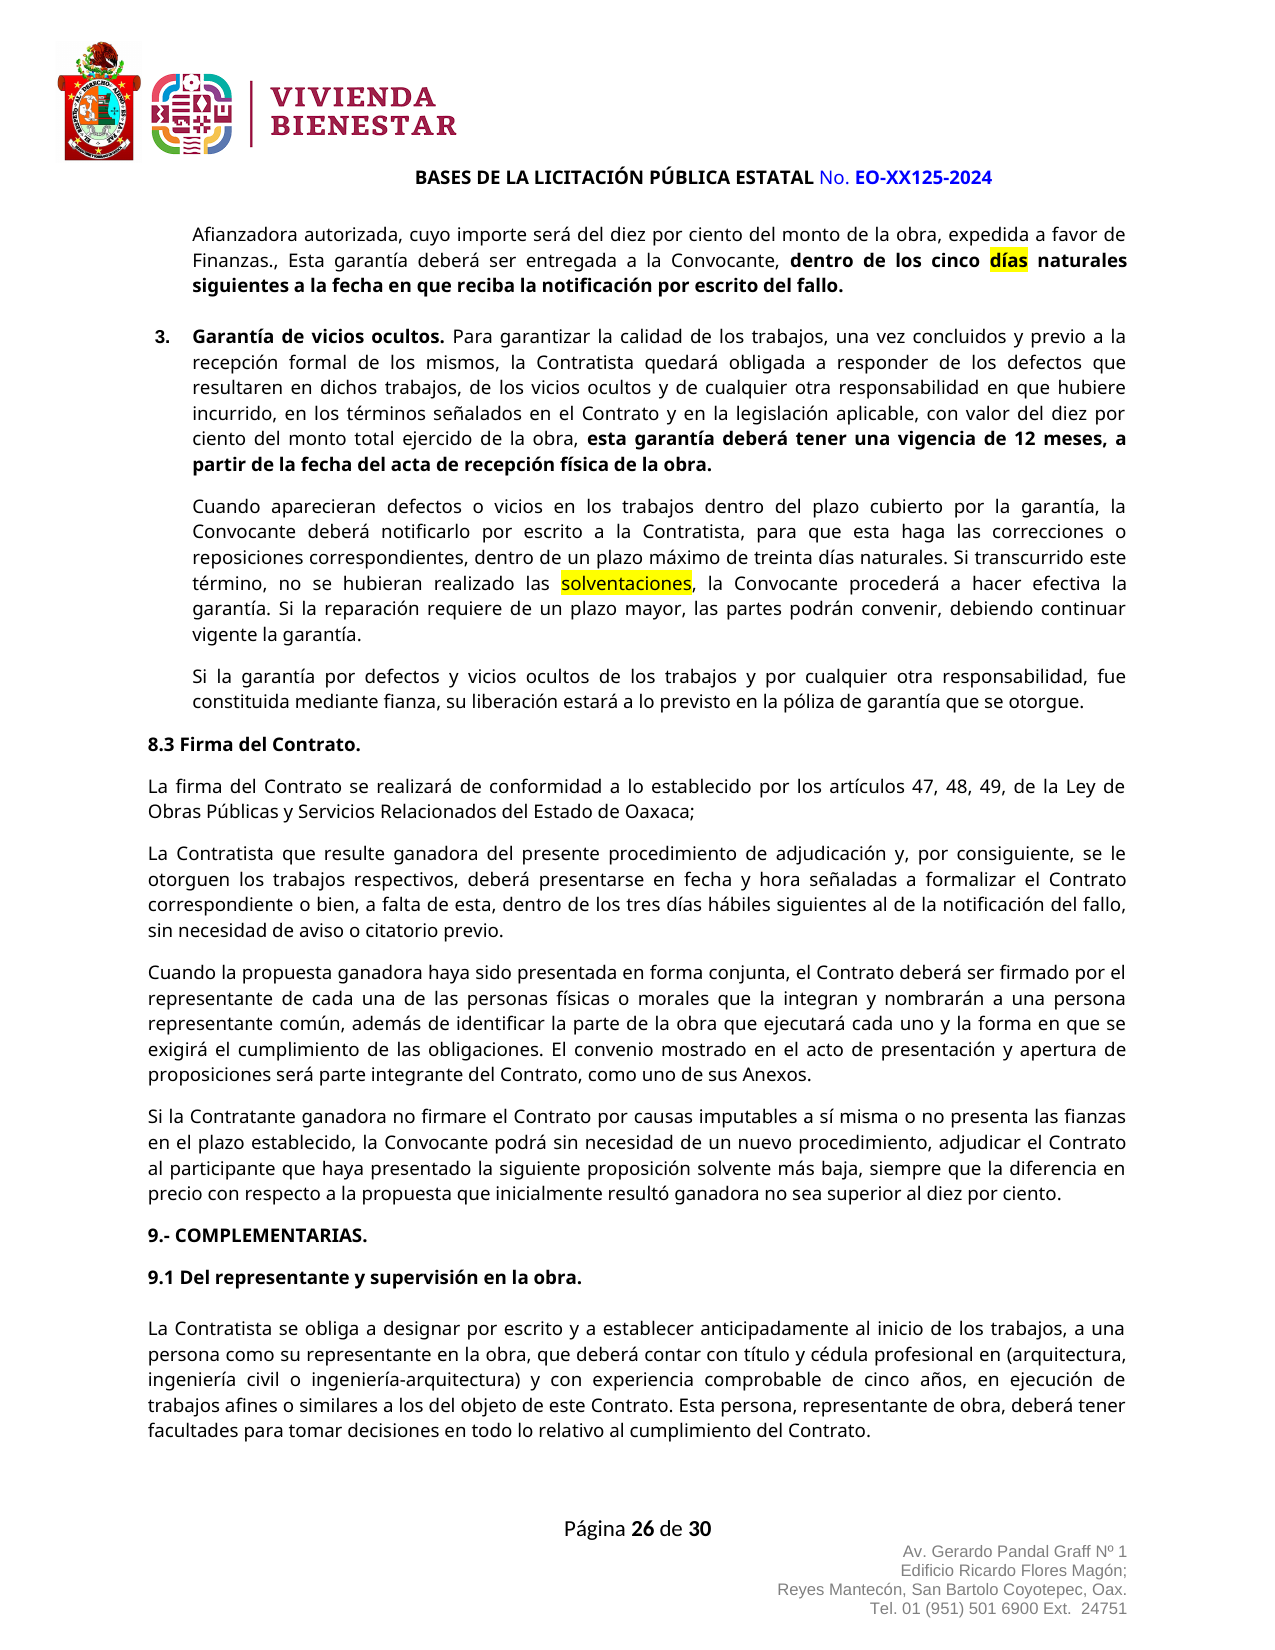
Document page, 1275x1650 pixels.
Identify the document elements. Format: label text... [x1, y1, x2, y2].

list Garantía de vicios ocultos. Para garantizar la calidad de los trabajos, una vez concluidos y previo a la recepción formal de los mismos, la Contratista quedará obligada a responder de los defectos que resultaren en dichos trabajos, de los vicios ocultos y de cualquier otra responsabilidad en que hubiere incurrido, en los términos señalados en el Contrato y en la legislación aplicable, con valor del diez por ciento del monto total ejercido de la obra, esta garantía deberá tener una vigencia de 12 meses, a partir de la fecha del acta de recepción física de la obra. [154, 323, 1127, 477]
text 9.1 Del representante y supervisión en la obra. [148, 1265, 1127, 1290]
text 9.- COMPLEMENTARIAS. [148, 1222, 1127, 1248]
text La firma del Contrato se realizará de conformidad a lo establecido por los artículos 47, 48, 49, de la Ley de Obras Públicas y Servicios Relacionados del Estado de Oaxaca; [148, 773, 1127, 824]
text 8.3 Firma del Contrato. [148, 731, 1127, 756]
text La Contratista que resulte ganadora del presente procedimiento de adjudicación y, por consiguiente, se le otorguen los trabajos respectivos, deberá presentarse en fecha y hora señaladas a formalizar el Contrato correspondiente o bien, a falta de esta, dentro de los tres días hábiles siguientes al de la notificación del fallo, sin necesidad de aviso o citatorio previo. [148, 841, 1127, 943]
text Si la garantía por defectos y vicios ocultos de los trabajos y por cualquier otra responsabilidad, fue constituida mediante fianza, su liberación estará a lo previsto en la póliza de garantía que se otorgue. [192, 663, 1127, 714]
picture [55, 41, 143, 163]
text Si la Contratante ganadora no firmare el Contrato por causas imputables a sí misma o no presenta las fianzas en el plazo establecido, la Convocante podrá sin necesidad de un nuevo procedimiento, adjudicar el Contrato al participante que haya presentado la siguiente proposición solvente más baja, siempre que la diferencia en precio con respecto a la propuesta que inicialmente resultó ganadora no sea superior al diez por ciento. [148, 1104, 1127, 1206]
text La Contratista se obliga a designar por escrito y a establecer anticipadamente al inicio de los trabajos, a una persona como su representante en la obra, que deberá contar con título y cédula profesional en (arquitectura, ingeniería civil o ingeniería-arquitectura) y con experiencia comprobable de cinco años, en ejecución de trabajos afines o similares a los del objeto de este Contrato. Esta persona, representante de obra, deberá tener facultades para tomar decisiones en todo lo relativo al cumplimiento del Contrato. [148, 1316, 1127, 1443]
text Cuando la propuesta ganadora haya sido presentada en forma conjunta, el Contrato deberá ser firmado por el representante de cada una de las personas físicas o morales que la integran y nombrarán a una persona representante común, además de identificar la parte de la obra que ejecutará cada uno y la forma en que se exigirá el cumplimiento de las obligaciones. El convenio mostrado en el acto de presentación y apertura de proposiciones será parte integrante del Contrato, como uno de sus Anexos. [148, 959, 1127, 1087]
text Cuando aparecieran defectos o vicios en los trabajos dentro del plazo cubierto por la garantía, la Convocante deberá notificarlo por escrito a la Contratista, para que esta haga las correcciones o reposiciones correspondientes, dentro de un plazo máximo de treinta días naturales. Si transcurrido este término, no se hubieran realizado las solventaciones, la Convocante procederá a hacer efectiva la garantía. Si la reparación requiere de un plazo mayor, las partes podrán convenir, debiendo continuar vigente la garantía. [192, 493, 1127, 646]
picture [147, 66, 473, 163]
